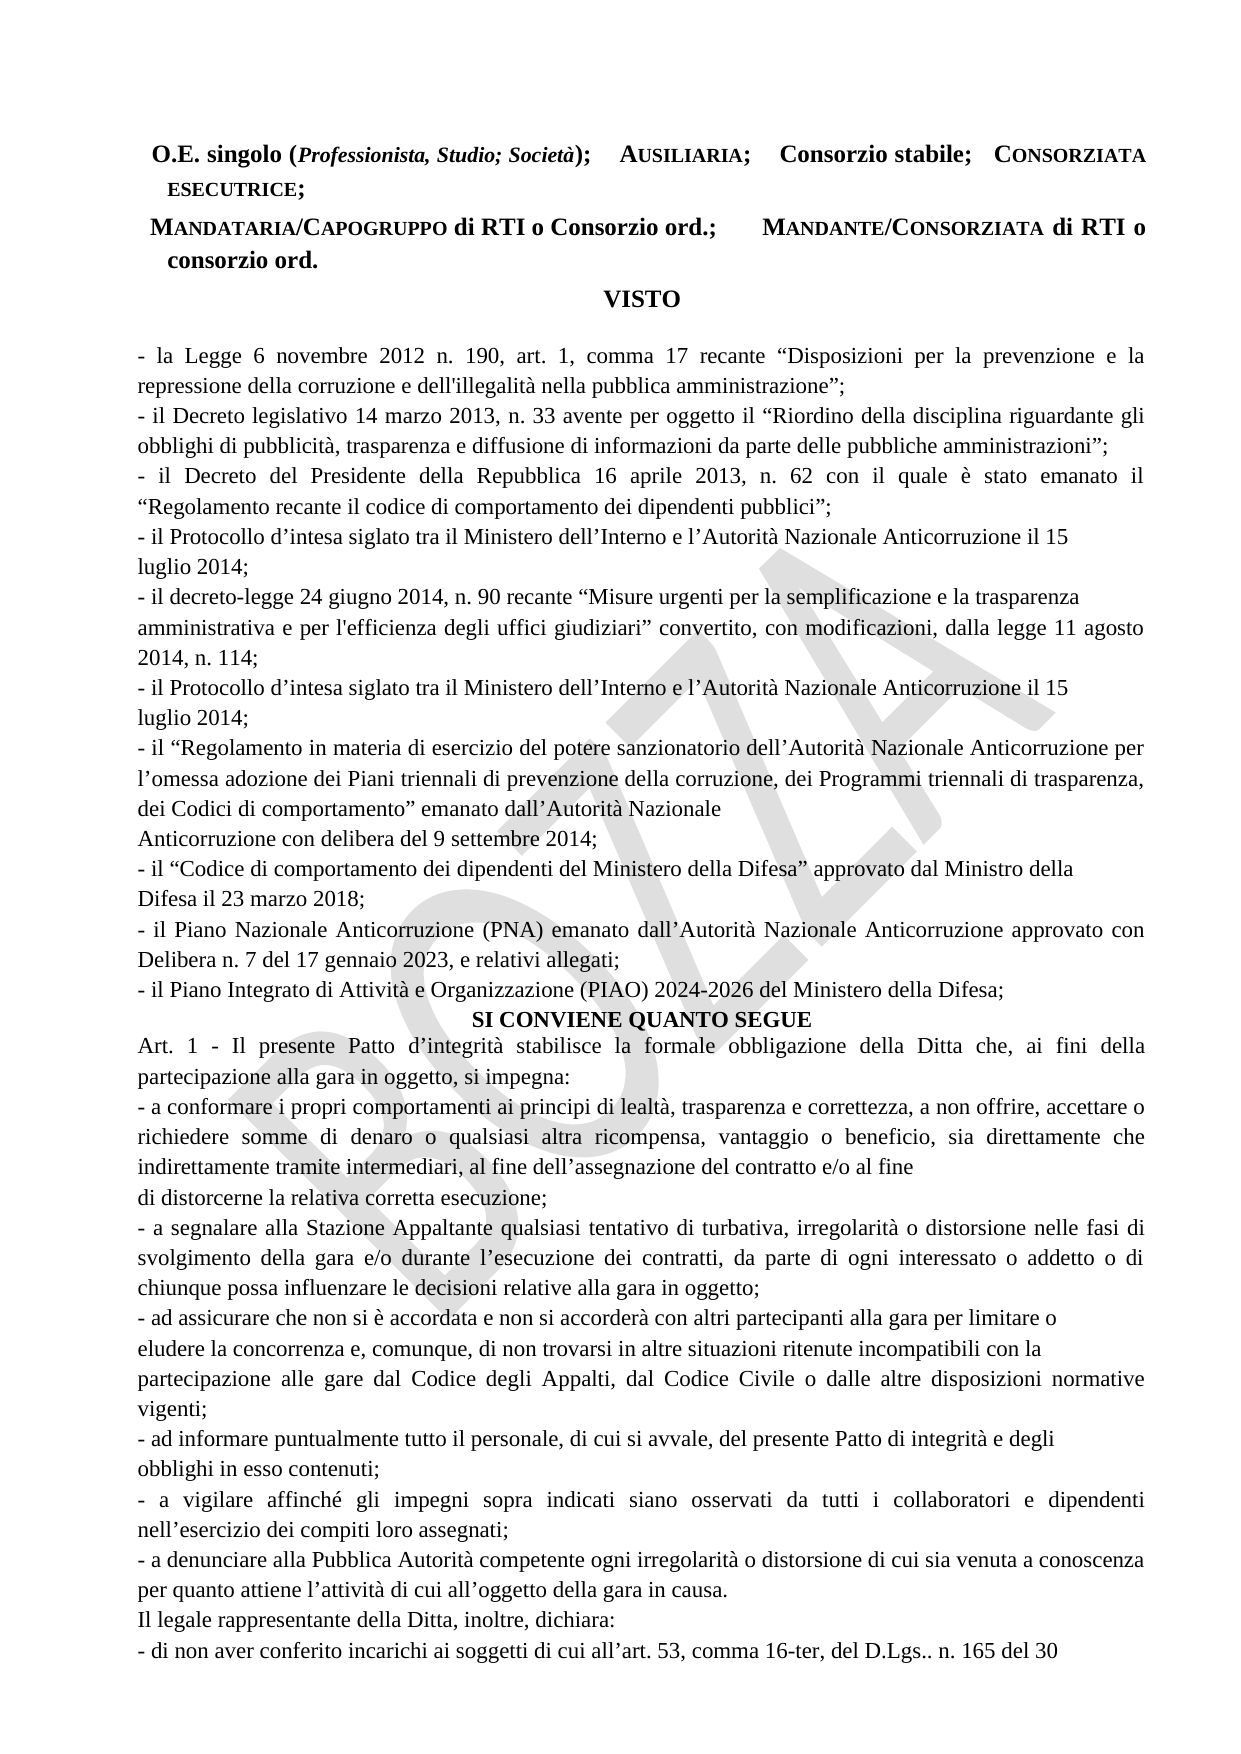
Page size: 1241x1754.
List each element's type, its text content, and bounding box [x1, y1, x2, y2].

text - il Protocollo d’intesa siglato tra il Ministero dell’Interno e l’Autorità Nazionale Anticorruzione il 15 [137, 674, 1146, 700]
text - il “Codice di comportamento dei dipendenti del Ministero della Difesa” approvato dal Ministro della [137, 855, 1146, 882]
text - a conformare i propri comportamenti ai principi di lealtà, trasparenza e correttezza, a non offrire, accettare o richiedere somme di denaro o qualsiasi altra ricompensa, vantaggio o beneficio, sia direttamente che indirettamente tramite intermediari, al fine dell’assegnazione del contratto e/o al fine [137, 1093, 1146, 1180]
text - di non aver conferito incarichi ai soggetti di cui all’art. 53, comma 16-ter, del D.Lgs.. n. 165 del 30 [137, 1637, 1146, 1663]
text - il decreto-legge 24 giugno 2014, n. 90 recante “Misure urgenti per la semplificazione e la trasparenza [137, 583, 1146, 610]
text luglio 2014; [137, 553, 1146, 579]
text SI CONVIENE QUANTO SEGUE [137, 1006, 1146, 1033]
text - ad assicurare che non si è accordata e non si accorderà con altri partecipanti alla gara per limitare o [137, 1304, 1146, 1331]
text di distorcerne la relativa corretta esecuzione; [137, 1184, 1146, 1210]
text amministrativa e per l'efficienza degli uffici giudiziari” convertito, con modificazioni, dalla legge 11 agosto 2014, n. 114; [137, 613, 1146, 670]
text - il “Regolamento in materia di esercizio del potere sanzionatorio dell’Autorità Nazionale Anticorruzione per l’omessa adozione dei Piani triennali di prevenzione della corruzione, dei Programmi triennali di trasparenza, dei Codici di comportamento” emanato dall’Autorità Nazionale [137, 734, 1146, 821]
text  Mandataria/Capogruppo di RTI o Consorzio ord.;  Mandante/Consorziata di RTI o consorzio ord. [137, 212, 1146, 274]
text - a denunciare alla Pubblica Autorità competente ogni irregolarità o distorsione di cui sia venuta a conoscenza per quanto attiene l’attività di cui all’oggetto della gara in causa. [137, 1546, 1146, 1603]
text Difesa il 23 marzo 2018; [137, 885, 1146, 912]
text - a vigilare affinché gli impegni sopra indicati siano osservati da tutti i collaboratori e dipendenti nell’esercizio dei compiti loro assegnati; [137, 1486, 1146, 1542]
text eludere la concorrenza e, comunque, di non trovarsi in altre situazioni ritenute incompatibili con la [137, 1335, 1146, 1361]
text VISTO [137, 284, 1146, 313]
text - il Piano Integrato di Attività e Organizzazione (PIAO) 2024-2026 del Ministero della Difesa; [137, 976, 1146, 1002]
text - il Piano Nazionale Anticorruzione (PNA) emanato dall’Autorità Nazionale Anticorruzione approvato con Delibera n. 7 del 17 gennaio 2023, e relativi allegati; [137, 916, 1146, 972]
text Anticorruzione con delibera del 9 settembre 2014; [137, 825, 1146, 851]
text Art. 1 - Il presente Patto d’integrità stabilisce la formale obbligazione della Ditta che, ai fini della partecipazione alla gara in oggetto, si impegna: [137, 1033, 1146, 1089]
text - il Decreto del Presidente della Repubblica 16 aprile 2013, n. 62 con il quale è stato emanato il “Regolamento recante il codice di comportamento dei dipendenti pubblici”; [137, 462, 1146, 519]
text Il legale rappresentante della Ditta, inoltre, dichiara: [137, 1607, 1146, 1633]
text - il Decreto legislativo 14 marzo 2013, n. 33 avente per oggetto il “Riordino della disciplina riguardante gli obblighi di pubblicità, trasparenza e diffusione di informazioni da parte delle pubbliche amministrazioni”; [137, 402, 1146, 459]
text  O.E. singolo (Professionista, Studio; Società);  Ausiliaria;  Consorzio stabile;  Consorziata esecutrice; [137, 139, 1146, 201]
text luglio 2014; [137, 704, 1146, 731]
text - il Protocollo d’intesa siglato tra il Ministero dell’Interno e l’Autorità Nazionale Anticorruzione il 15 [137, 523, 1146, 549]
text - ad informare puntualmente tutto il personale, di cui si avvale, del presente Patto di integrità e degli [137, 1425, 1146, 1452]
text partecipazione alle gare dal Codice degli Appalti, dal Codice Civile o dalle altre disposizioni normative vigenti; [137, 1365, 1146, 1421]
text obblighi in esso contenuti; [137, 1456, 1146, 1482]
text - la Legge 6 novembre 2012 n. 190, art. 1, comma 17 recante “Disposizioni per la prevenzione e la repressione della corruzione e dell'illegalità nella pubblica amministrazione”; [137, 342, 1146, 398]
text - a segnalare alla Stazione Appaltante qualsiasi tentativo di turbativa, irregolarità o distorsione nelle fasi di svolgimento della gara e/o durante l’esecuzione dei contratti, da parte di ogni interessato o addetto o di chiunque possa influenzare le decisioni relative alla gara in oggetto; [137, 1214, 1146, 1301]
